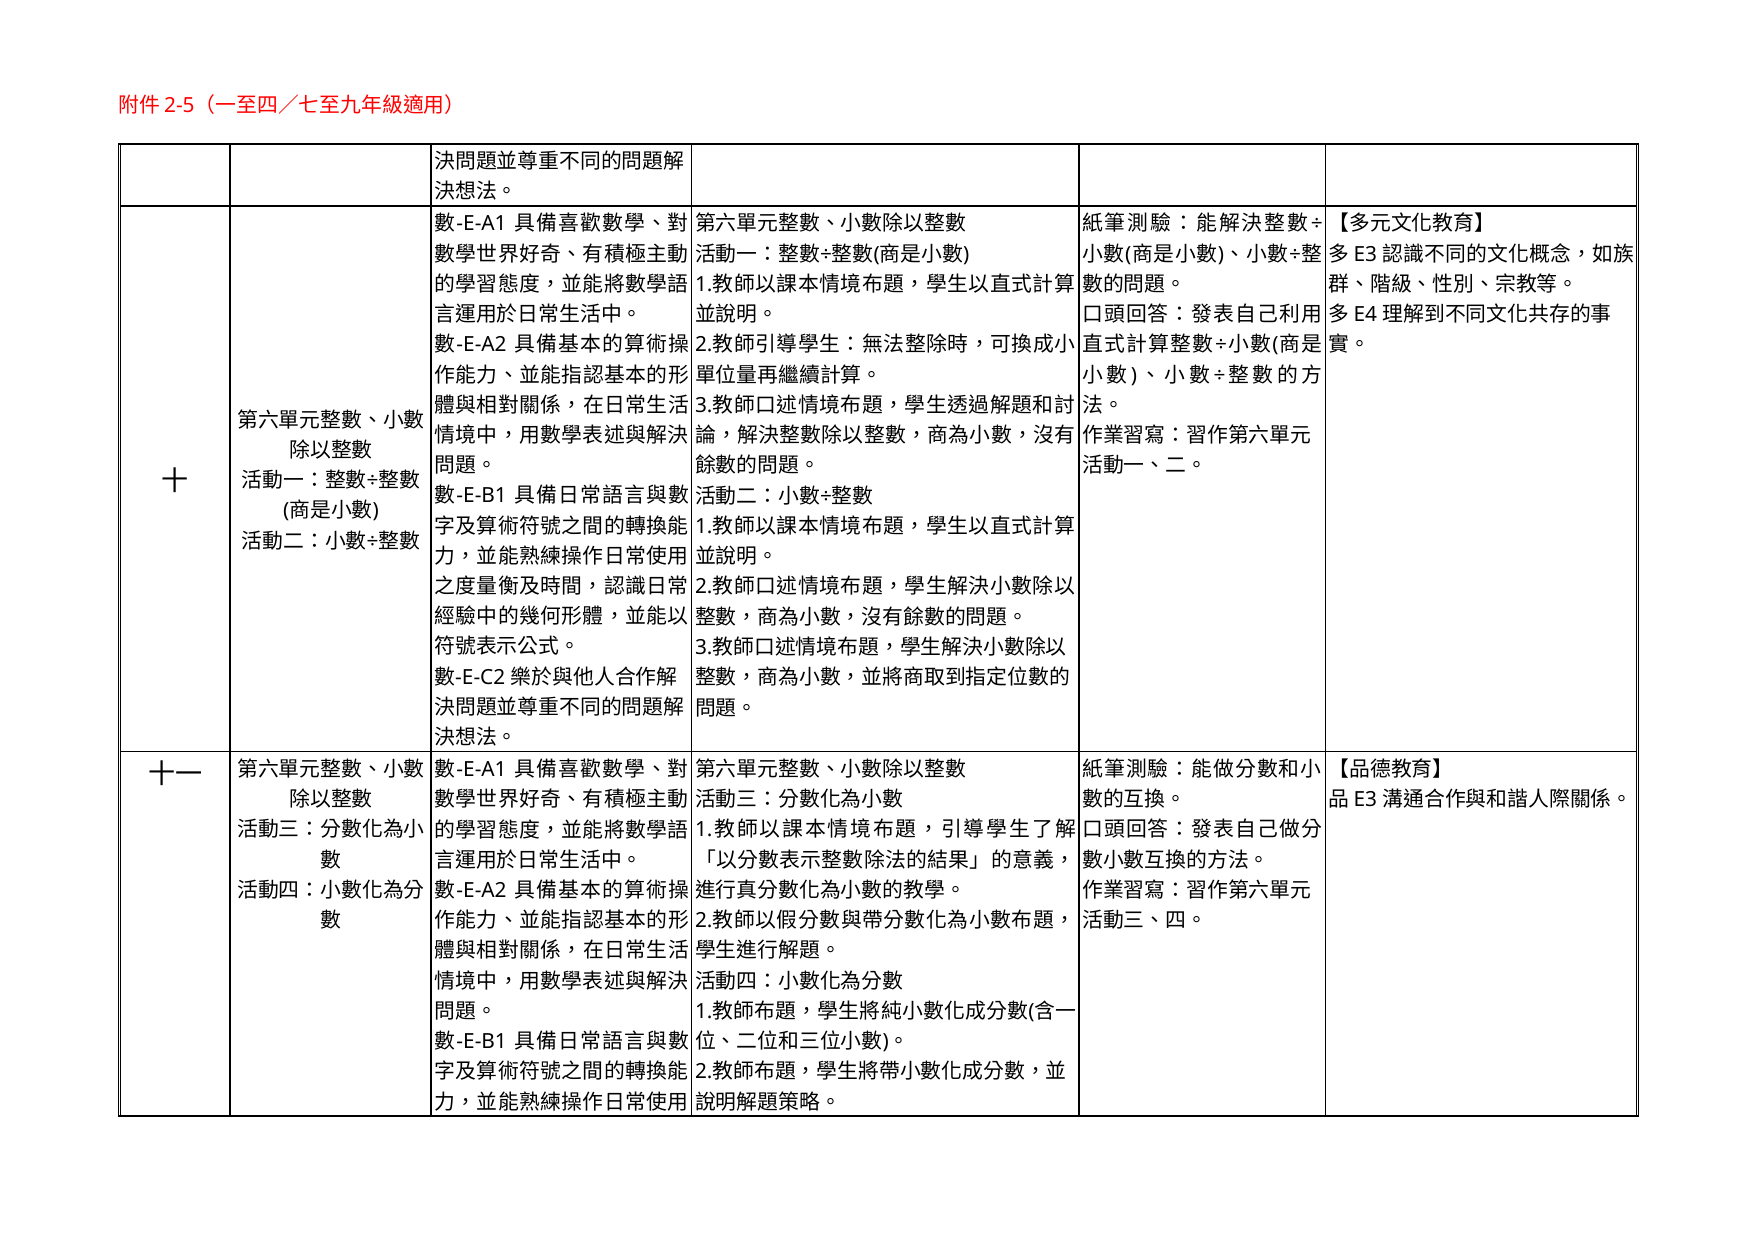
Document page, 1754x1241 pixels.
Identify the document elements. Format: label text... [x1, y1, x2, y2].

table_cell 【多元文化教育】 多E3 認識不同的文化概念，如族群、階級、性別、宗教等。 多E4 理解到不同文化共存的事實。 [1326, 207, 1636, 751]
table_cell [1326, 752, 1636, 1115]
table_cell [231, 145, 430, 205]
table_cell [1080, 145, 1325, 205]
table_cell 紙筆測驗：能解決整數÷小數(商是小數)、小數÷整數的問題。 口頭回答：發表自己利用直式計算整數÷小數(商是小數)、小數÷整數的方法。 作業習寫：習作第六單元活動一、二。 [1080, 207, 1325, 751]
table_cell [231, 752, 430, 1115]
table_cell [432, 752, 691, 1115]
table_cell 第六單元整數、小數除以整數 活動一：整數÷整數(商是小數) 1.教師以課本情境布題，學生以直式計算並說明。 2.教師引導學生：無法整除時，可換成小單位量再繼續計算。 3.教師口述情境布題，學生透過解題和討論，解決整數除以整數，商為小數，沒有餘數的問題。 活動二：小數÷整數 1.教師以課本情境布題，學生以直式計算並說明。 2.教師口述情境布題，學生解決小數除以整數，商為小數，沒有餘數的問題。 3.教師口述情境布題，學生解決小數除以整數，商為小數，並將商取到指定位數的問題。 [692, 207, 1078, 751]
table_cell 十 [121, 207, 229, 751]
table_cell 十一 [121, 752, 229, 1115]
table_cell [1326, 145, 1636, 205]
table_cell 九 [121, 145, 229, 205]
table_cell 第六單元整數、小數除以整數 活動一：整數÷整數(商是小數) 活動二：小數÷整數 [231, 207, 430, 751]
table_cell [432, 145, 691, 205]
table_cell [692, 752, 1078, 1115]
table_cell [692, 145, 1078, 205]
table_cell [1080, 752, 1325, 1115]
